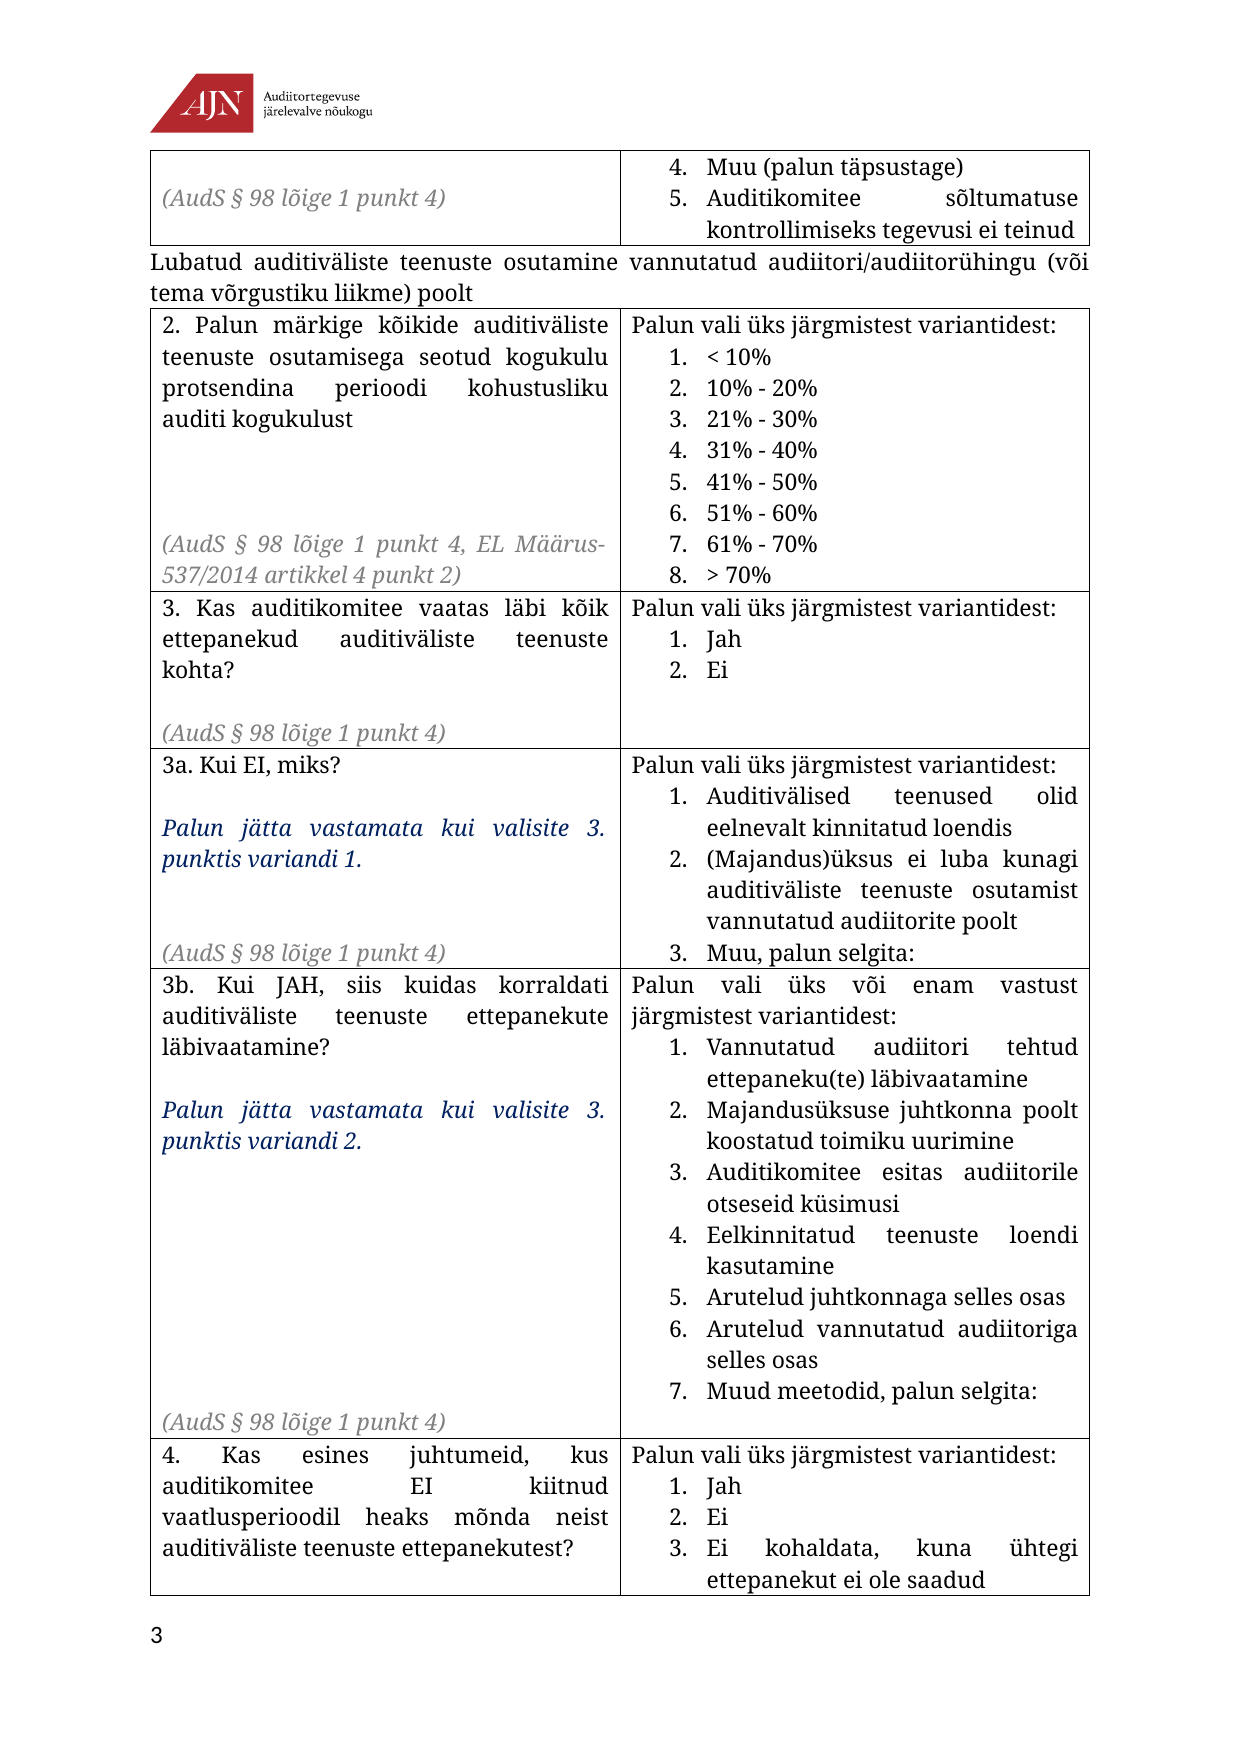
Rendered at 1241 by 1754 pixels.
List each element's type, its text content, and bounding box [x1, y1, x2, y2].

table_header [621, 151, 1089, 245]
table_cell Palun vali üks järgmistest variantidest: Auditivälised teenused olid eelnevalt kinnitatud loendis (Majandus)üksus ei luba kunagi auditiväliste teenuste osutamist vannutatud audiitorite poolt Muu, palun selgita: [621, 749, 1089, 968]
table_cell 3. Kas auditikomitee vaatas läbi kõik ettepanekud auditiväliste teenuste kohta? (AudS § 98 lõige 1 punkt 4) [151, 592, 620, 748]
table_header Palun vali üks järgmistest variantidest: < 10% 10% - 20% 21% - 30% 31% - 40% 41% - 50% 51% - 60% 61% - 70% > 70% [621, 309, 1089, 591]
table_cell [151, 1439, 620, 1595]
table_cell 3a. Kui EI, miks? Palun jätta vastamata kui valisite 3. punktis variandi 1. (AudS § 98 lõige 1 punkt 4) [151, 749, 620, 968]
table_cell Palun vali üks või enam vastust järgmistest variantidest: Vannutatud audiitori tehtud ettepaneku(te) läbivaatamine Majandusüksuse juhtkonna poolt koostatud toimiku uurimine Auditikomitee esitas audiitorile otseseid küsimusi Eelkinnitatud teenuste loendi kasutamine Arutelud juhtkonnaga selles osas Arutelud vannutatud audiitoriga selles osas Muud meetodid, palun selgita: [621, 969, 1089, 1437]
table_header 2. Palun märkige kõikide auditiväliste teenuste osutamisega seotud kogukulu protsendina perioodi kohustusliku auditi kogukulust (AudS § 98 lõige 1 punkt 4, EL Määrus-537/2014 artikkel 4 punkt 2) [151, 309, 620, 591]
text Lubatud auditiväliste teenuste osutamine vannutatud audiitori/audiitorühingu (või tema võrgustiku liikme) poolt [150, 246, 1090, 308]
table_cell Palun vali üks järgmistest variantidest: Jah Ei [621, 592, 1089, 748]
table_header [151, 151, 620, 245]
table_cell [621, 1439, 1089, 1595]
table_cell 3b. Kui JAH, siis kuidas korraldati auditiväliste teenuste ettepanekute läbivaatamine? Palun jätta vastamata kui valisite 3. punktis variandi 2. (AudS § 98 lõige 1 punkt 4) [151, 969, 620, 1437]
